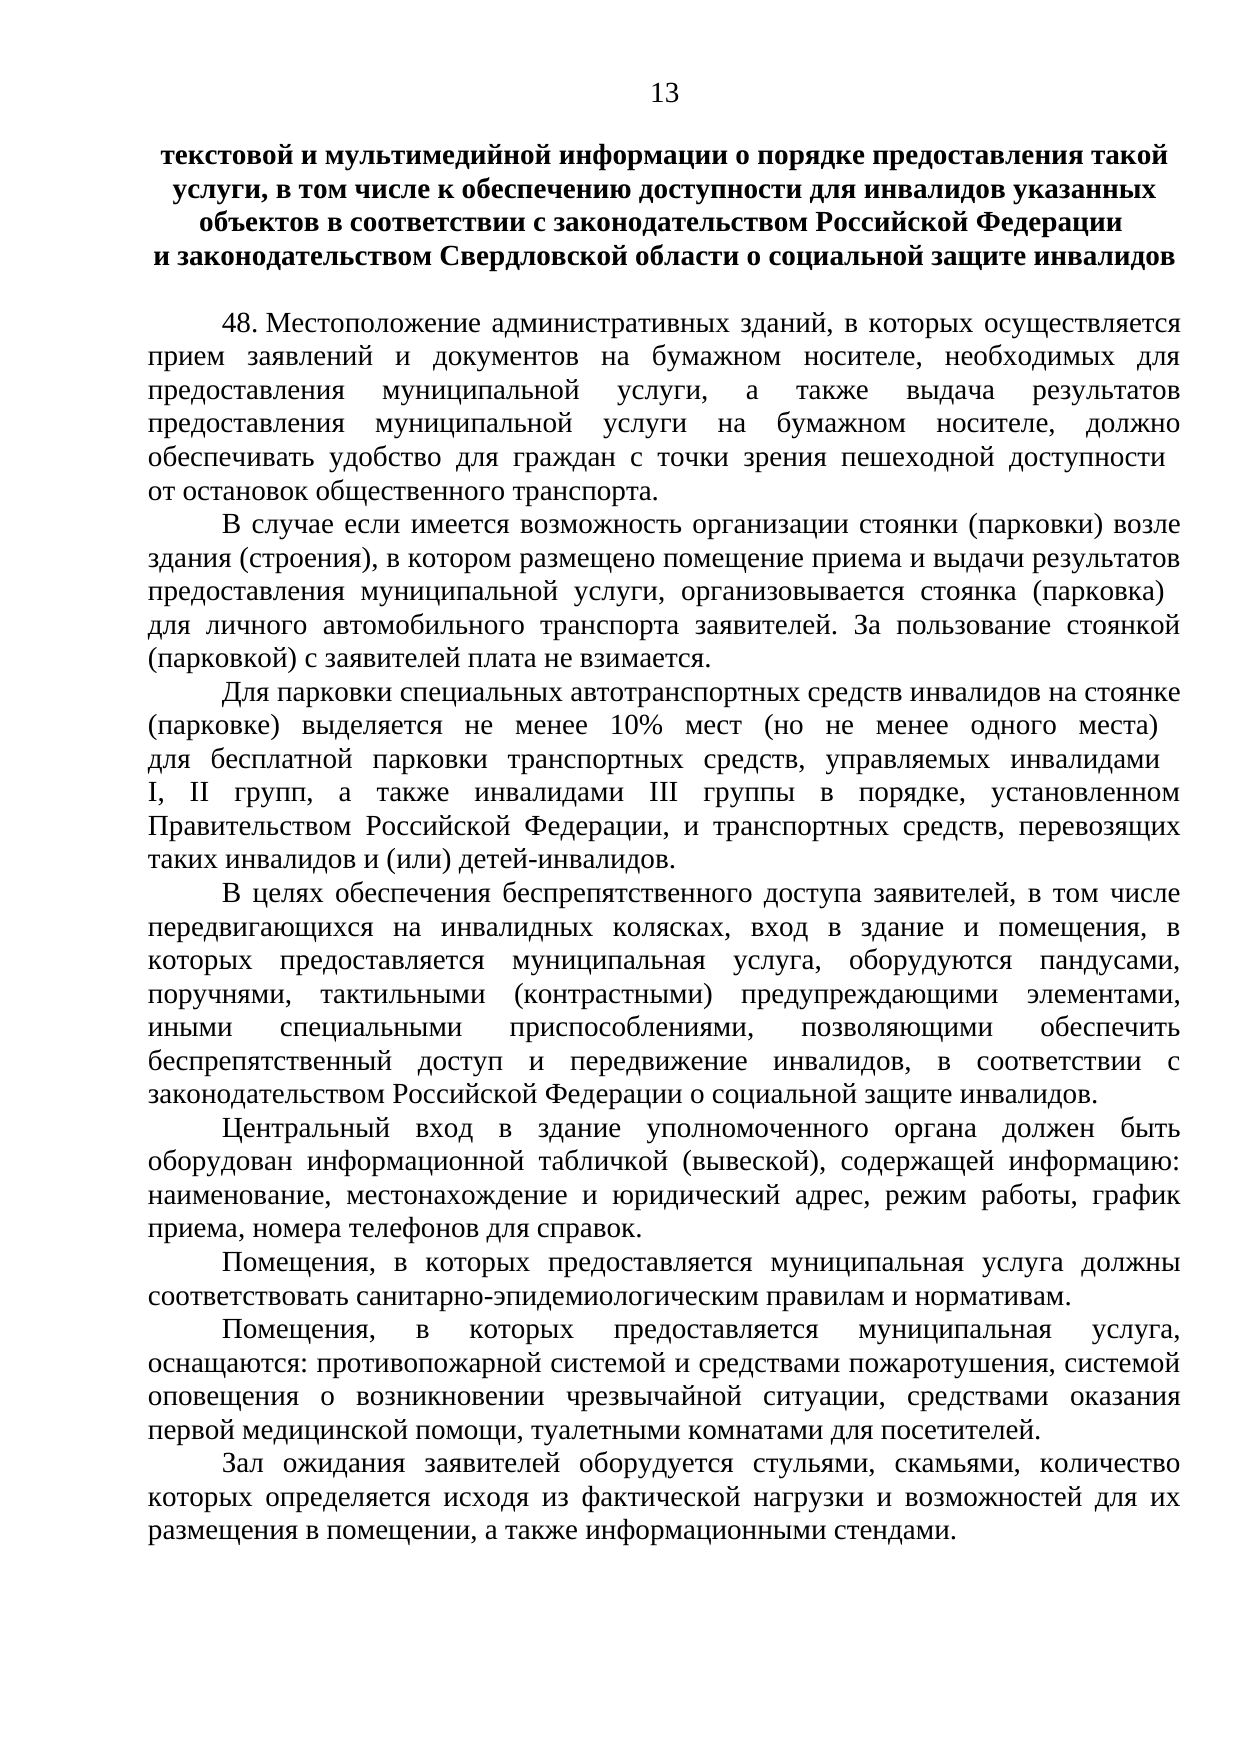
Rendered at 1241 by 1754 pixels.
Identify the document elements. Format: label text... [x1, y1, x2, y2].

text 48. Местоположение административных зданий, в которых осуществляется прием заявлений и документов на бумажном носителе, необходимых для предоставления муниципальной услуги, а также выдача результатов предоставления муниципальной услуги на бумажном носителе, должно обеспечивать удобство для граждан с точки зрения пешеходной доступности от остановок общественного транспорта. [148, 305, 1181, 506]
text Для парковки специальных автотранспортных средств инвалидов на стоянке (парковке) выделяется не менее 10% мест (но не менее одного места) для бесплатной парковки транспортных средств, управляемых инвалидами I, II групп, а также инвалидами III группы в порядке, установленном Правительством Российской Федерации, и транспортных средств, перевозящих таких инвалидов и (или) детей-инвалидов. [148, 674, 1181, 875]
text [148, 137, 1181, 271]
text Зал ожидания заявителей оборудуется стульями, скамьями, количество которых определяется исходя из фактической нагрузки и возможностей для их размещения в помещении, а также информационными стендами. [148, 1445, 1181, 1546]
text Центральный вход в здание уполномоченного органа должен быть оборудован информационной табличкой (вывеской), содержащей информацию: наименование, местонахождение и юридический адрес, режим работы, график приема, номера телефонов для справок. [148, 1110, 1181, 1244]
text В целях обеспечения беспрепятственного доступа заявителей, в том числе передвигающихся на инвалидных колясках, вход в здание и помещения, в которых предоставляется муниципальная услуга, оборудуются пандусами, поручнями, тактильными (контрастными) предупреждающими элементами, иными специальными приспособлениями, позволяющими обеспечить беспрепятственный доступ и передвижение инвалидов, в соответствии с законодательством Российской Федерации о социальной защите инвалидов. [148, 875, 1181, 1110]
text Помещения, в которых предоставляется муниципальная услуга, оснащаются: противопожарной системой и средствами пожаротушения, системой оповещения о возникновении чрезвычайной ситуации, средствами оказания первой медицинской помощи, туалетными комнатами для посетителей. [148, 1311, 1181, 1445]
text Помещения, в которых предоставляется муниципальная услуга должны соответствовать санитарно-эпидемиологическим правилам и нормативам. [148, 1244, 1181, 1311]
text В случае если имеется возможность организации стоянки (парковки) возле здания (строения), в котором размещено помещение приема и выдачи результатов предоставления муниципальной услуги, организовывается стоянка (парковка) для личного автомобильного транспорта заявителей. За пользование стоянкой (парковкой) с заявителей плата не взимается. [148, 506, 1181, 674]
